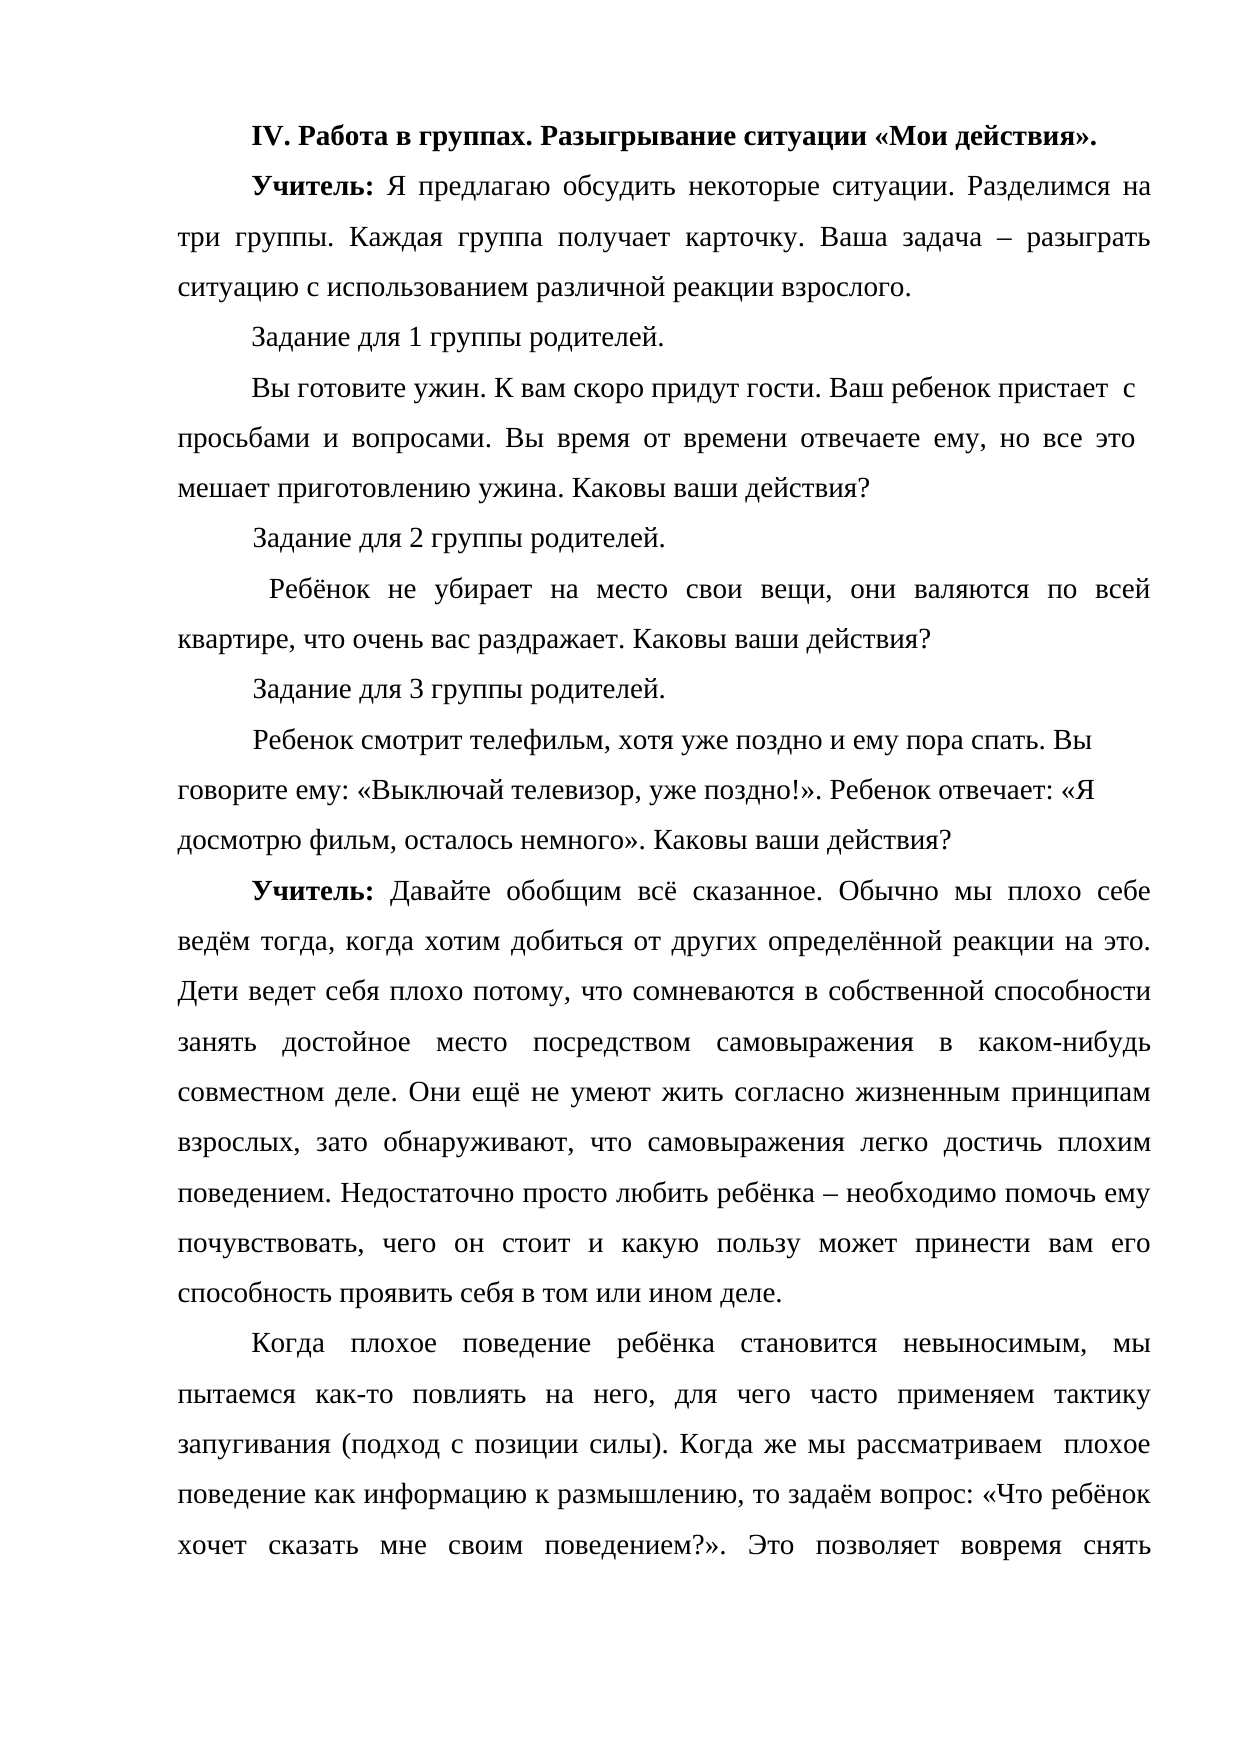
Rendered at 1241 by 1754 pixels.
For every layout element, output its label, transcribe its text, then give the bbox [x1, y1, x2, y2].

text Ребёнок не убирает на место свои вещи, они валяются по всей квартире, что очень вас раздражает. Каковы ваши действия? [177, 604, 1152, 655]
text Учитель: Я предлагаю обсудить некоторые ситуации. Разделимся на три группы. Каждая группа получает карточку. Ваша задача – разыграть ситуацию с использованием различной реакции взрослого. [177, 168, 1152, 303]
list Ребенок смотрит телефильм, хотя уже поздно и ему пора спать. Вы говорите ему: «Выключай телевизор, уже поздно!». Ребенок отвечает: «Я досмотрю фильм, осталось немного». Каковы ваши действия? [177, 722, 1152, 856]
text IV. Работа в группах. Разыгрывание ситуации «Мои действия». [177, 118, 1152, 152]
text Задание для 3 группы родителей. [252, 672, 1152, 705]
text Вы готовите ужин. К вам скоро придут гости. Ваш ребенок пристает с просьбами и вопросами. Вы время от времени отвечаете ему, но все это мешает приготовлению ужина. Каковы ваши действия? [177, 370, 1136, 504]
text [177, 1326, 1152, 1560]
text Задание для 2 группы родителей. [252, 521, 1152, 554]
text Задание для 1 группы родителей. [177, 319, 1152, 353]
text Учитель: Давайте обобщим всё сказанное. Обычно мы плохо себе ведём тогда, когда хотим добиться от других определённой реакции на это. Дети ведет себя плохо потому, что сомневаются в собственной способности занять достойное место посредством самовыражения в каком-нибудь совместном деле. Они ещё не умеют жить согласно жизненным принципам взрослых, зато обнаруживают, что самовыражения легко достичь плохим поведением. Недостаточно просто любить ребёнка – необходимо помочь ему почувствовать, чего он стоит и какую пользу может принести вам его способность проявить себя в том или ином деле. [177, 873, 1152, 1309]
